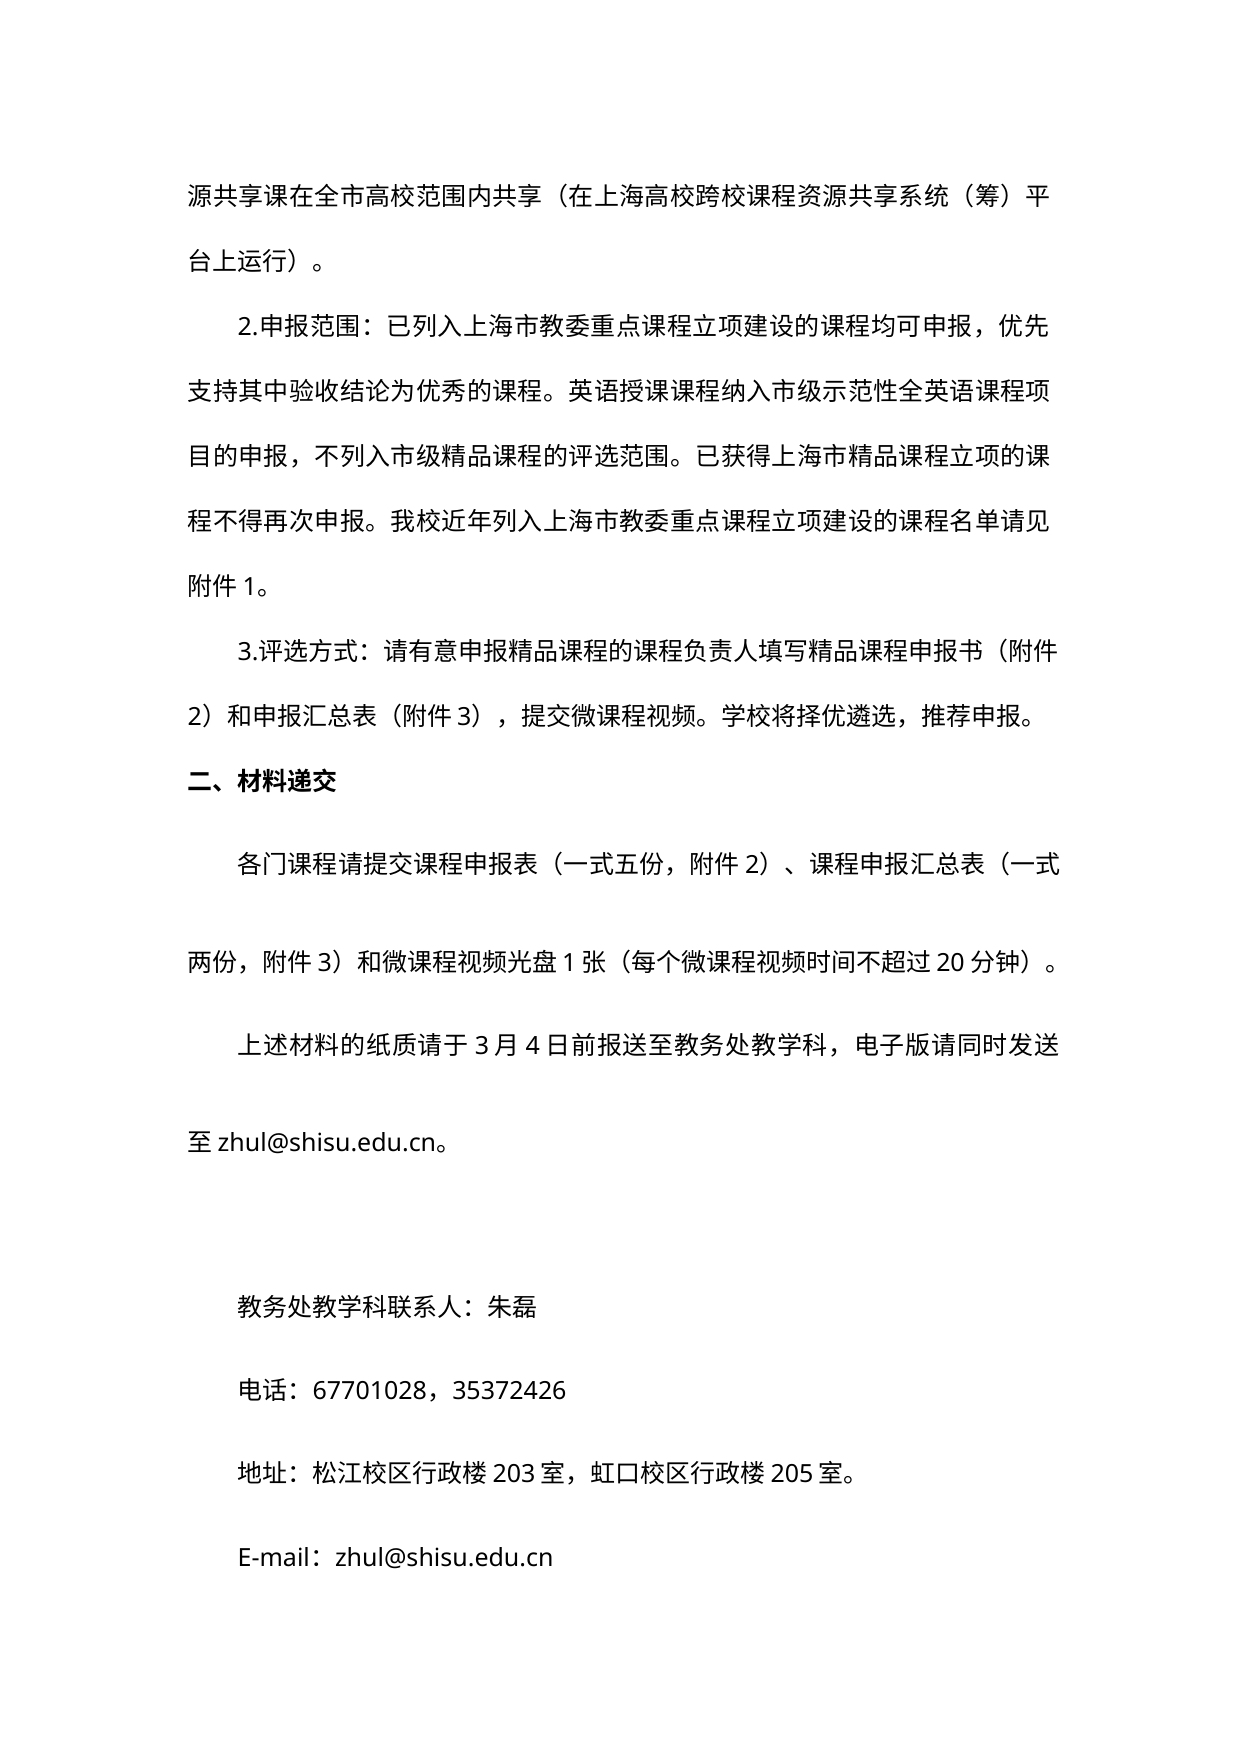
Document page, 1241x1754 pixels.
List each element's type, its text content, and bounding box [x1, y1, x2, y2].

text 教务处教学科联系人：朱磊 [187, 1273, 1053, 1338]
text 上述材料的纸质请于3月4日前报送至教务处教学科，电子版请同时发送至zhul@shisu.edu.cn。 [187, 1011, 1060, 1173]
text E-mail：zhul@shisu.edu.cn [187, 1523, 1053, 1588]
text 各门课程请提交课程申报表（一式五份，附件2）、课程申报汇总表（一式两份，附件3）和微课程视频光盘1张（每个微课程视频时间不超过20分钟）。 [187, 830, 1060, 993]
text 地址：松江校区行政楼203室，虹口校区行政楼205室。 [187, 1439, 1053, 1504]
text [187, 162, 1053, 292]
text 电话：67701028，35372426 [187, 1356, 1053, 1421]
text 2.申报范围：已列入上海市教委重点课程立项建设的课程均可申报，优先支持其中验收结论为优秀的课程。英语授课课程纳入市级示范性全英语课程项目的申报，不列入市级精品课程的评选范围。已获得上海市精品课程立项的课程不得再次申报。我校近年列入上海市教委重点课程立项建设的课程名单请见附件1。 [187, 292, 1053, 617]
text 3.评选方式：请有意申报精品课程的课程负责人填写精品课程申报书（附件2）和申报汇总表（附件3），提交微课程视频。学校将择优遴选，推荐申报。 [187, 617, 1060, 747]
text 二、材料递交 [187, 747, 1060, 812]
